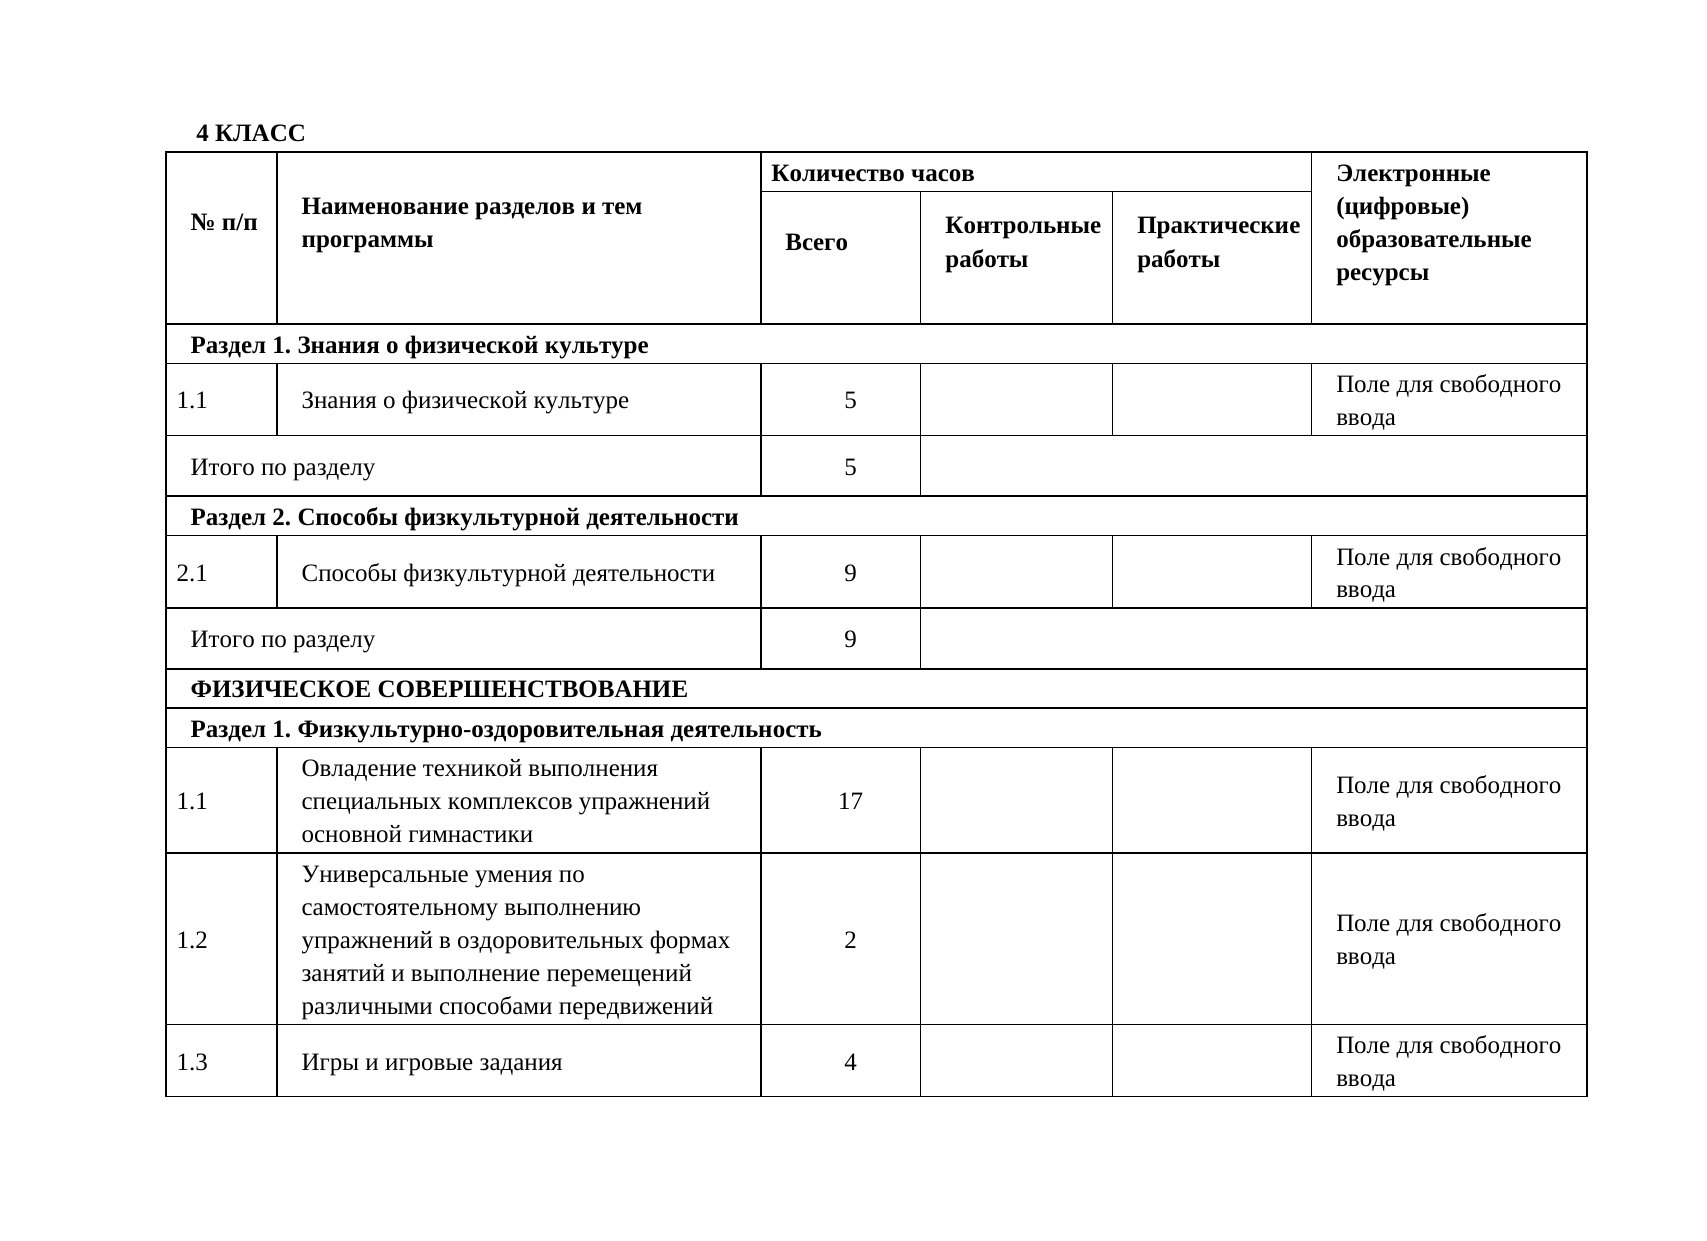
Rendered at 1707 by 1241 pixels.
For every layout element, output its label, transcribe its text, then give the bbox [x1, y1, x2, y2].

table_cell 1.1 [167, 364, 276, 435]
table_cell [1113, 854, 1311, 1023]
table_cell [921, 536, 1112, 607]
table_cell Поле для свободного ввода [1312, 1025, 1586, 1096]
table_cell ФИЗИЧЕСКОЕ СОВЕРШЕНСТВОВАНИЕ [167, 670, 1586, 707]
table_header Электронные (цифровые) образовательные ресурсы [1312, 153, 1586, 323]
table_cell [1113, 1025, 1311, 1096]
text 4 КЛАСС [190, 118, 1618, 147]
table_cell Практические работы [1113, 192, 1311, 323]
table_cell 9 [762, 536, 920, 607]
table_cell Поле для свободного ввода [1312, 748, 1586, 852]
table_cell [1113, 748, 1311, 852]
table_cell [921, 748, 1112, 852]
table_cell 9 [762, 609, 920, 668]
table_cell Поле для свободного ввода [1312, 536, 1586, 607]
table_cell Контрольные работы [921, 192, 1112, 323]
table_cell Знания о физической культуре [278, 364, 760, 435]
table_cell [921, 436, 1586, 495]
table_cell Раздел 2. Способы физкультурной деятельности [167, 497, 1586, 535]
table_cell 1.2 [167, 854, 276, 1023]
table_cell Раздел 1. Знания о физической культуре [167, 325, 1586, 362]
table_cell Универсальные умения по самостоятельному выполнению упражнений в оздоровительных формах занятий и выполнение перемещений различными способами передвижений [278, 854, 760, 1023]
table_cell [921, 1025, 1112, 1096]
table_cell [921, 364, 1112, 435]
table_cell [1113, 364, 1311, 435]
table_cell 1.1 [167, 748, 276, 852]
table_cell Поле для свободного ввода [1312, 364, 1586, 435]
table_cell [1113, 536, 1311, 607]
table_cell 2 [762, 854, 920, 1023]
table_cell 1.3 [167, 1025, 276, 1096]
table_header № п/п [167, 153, 276, 323]
table_cell Поле для свободного ввода [1312, 854, 1586, 1023]
table_header Наименование разделов и тем программы [278, 153, 760, 323]
table_cell 17 [762, 748, 920, 852]
table_cell Игры и игровые задания [278, 1025, 760, 1096]
table_cell 2.1 [167, 536, 276, 607]
table_cell Раздел 1. Физкультурно-оздоровительная деятельность [167, 709, 1586, 747]
table_cell 5 [762, 436, 920, 495]
table_cell Итого по разделу [167, 436, 760, 495]
table_cell 4 [762, 1025, 920, 1096]
table_cell Овладение техникой выполнения специальных комплексов упражнений основной гимнастики [278, 748, 760, 852]
table_cell [921, 854, 1112, 1023]
table_cell Всего [762, 192, 920, 323]
table_header Количество часов [762, 153, 1311, 191]
table_cell [921, 609, 1586, 668]
table_cell Способы физкультурной деятельности [278, 536, 760, 607]
table_cell 5 [762, 364, 920, 435]
table_cell Итого по разделу [167, 609, 760, 668]
